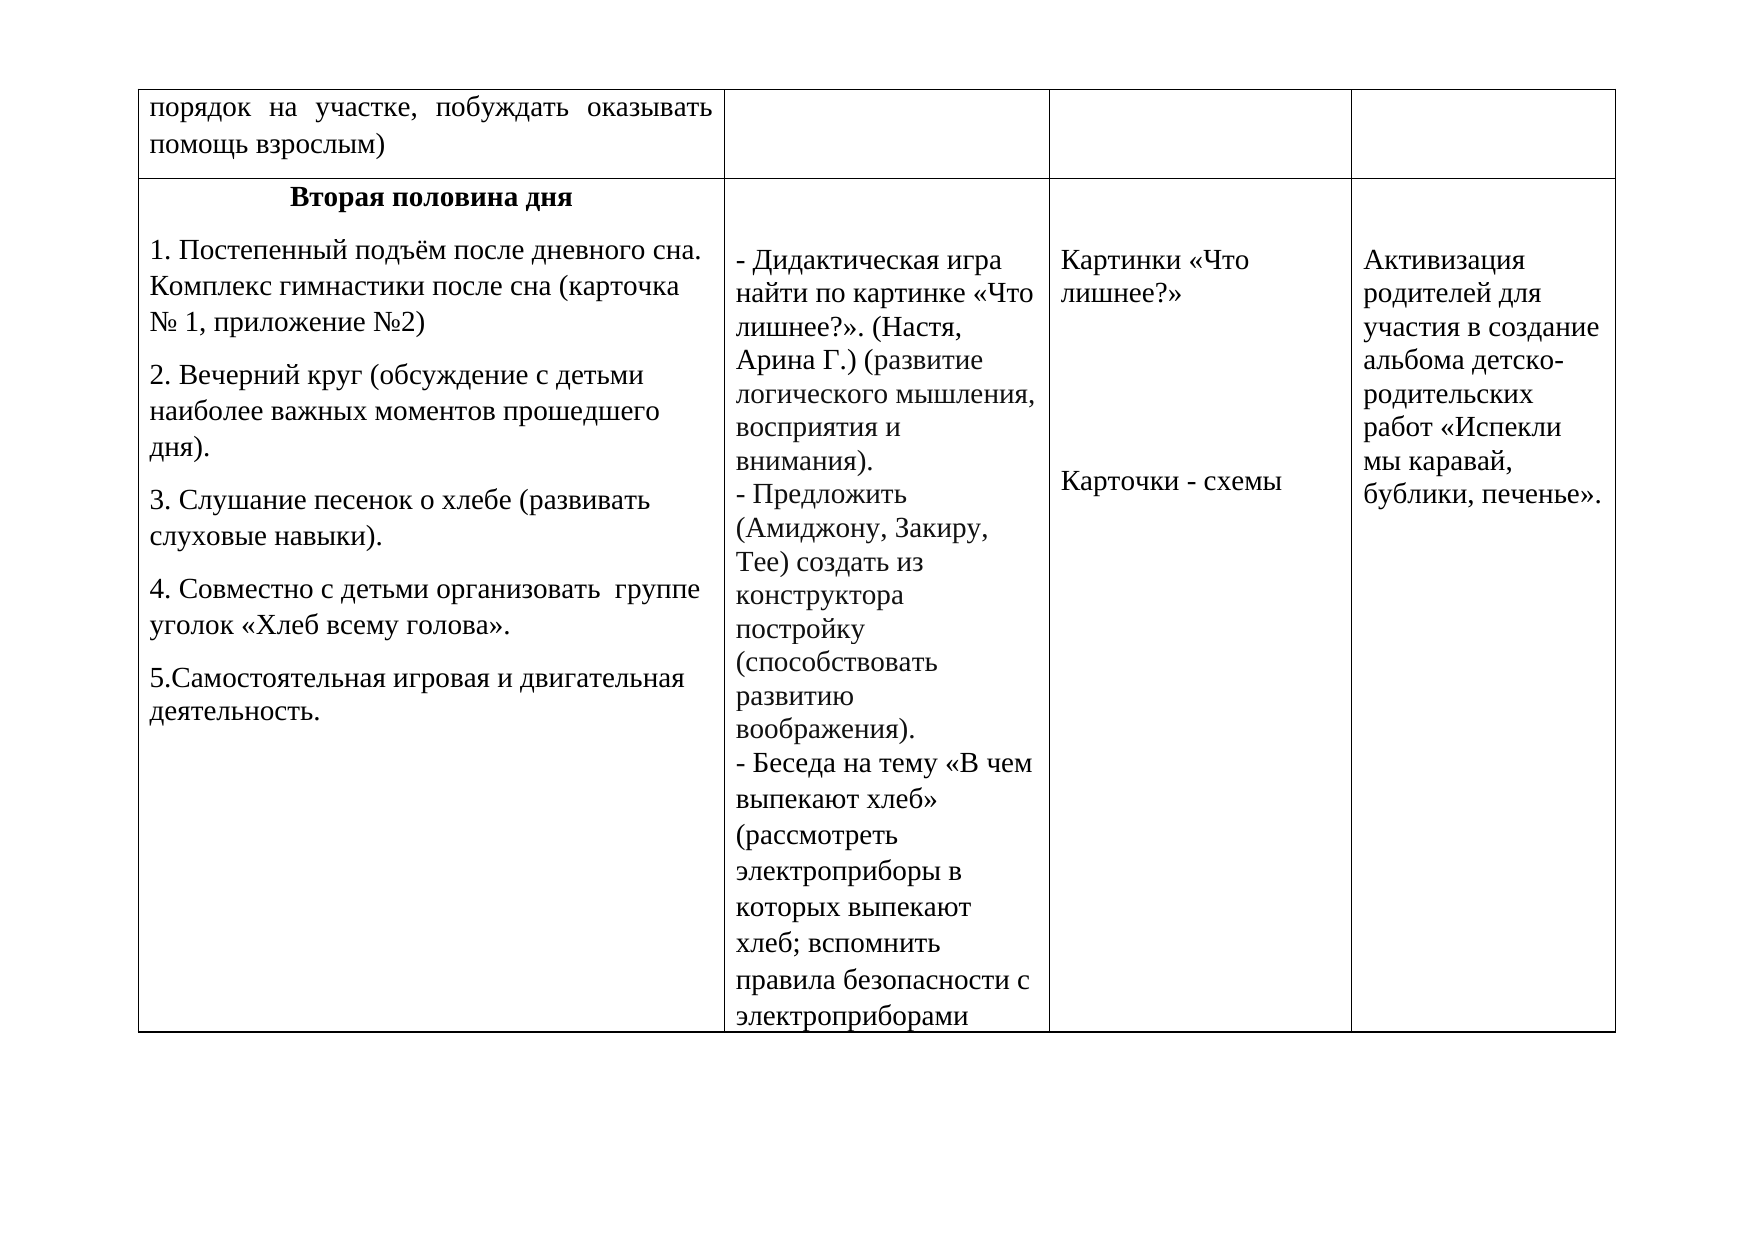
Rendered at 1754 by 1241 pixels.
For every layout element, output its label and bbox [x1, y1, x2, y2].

table_cell [1050, 179, 1351, 1031]
table_cell [139, 179, 724, 1031]
table_cell [1352, 90, 1615, 178]
table_cell [139, 90, 724, 178]
table_cell [1050, 90, 1351, 178]
table_cell [725, 179, 1049, 1031]
table_cell [725, 90, 1049, 178]
table_cell [1352, 179, 1615, 1031]
